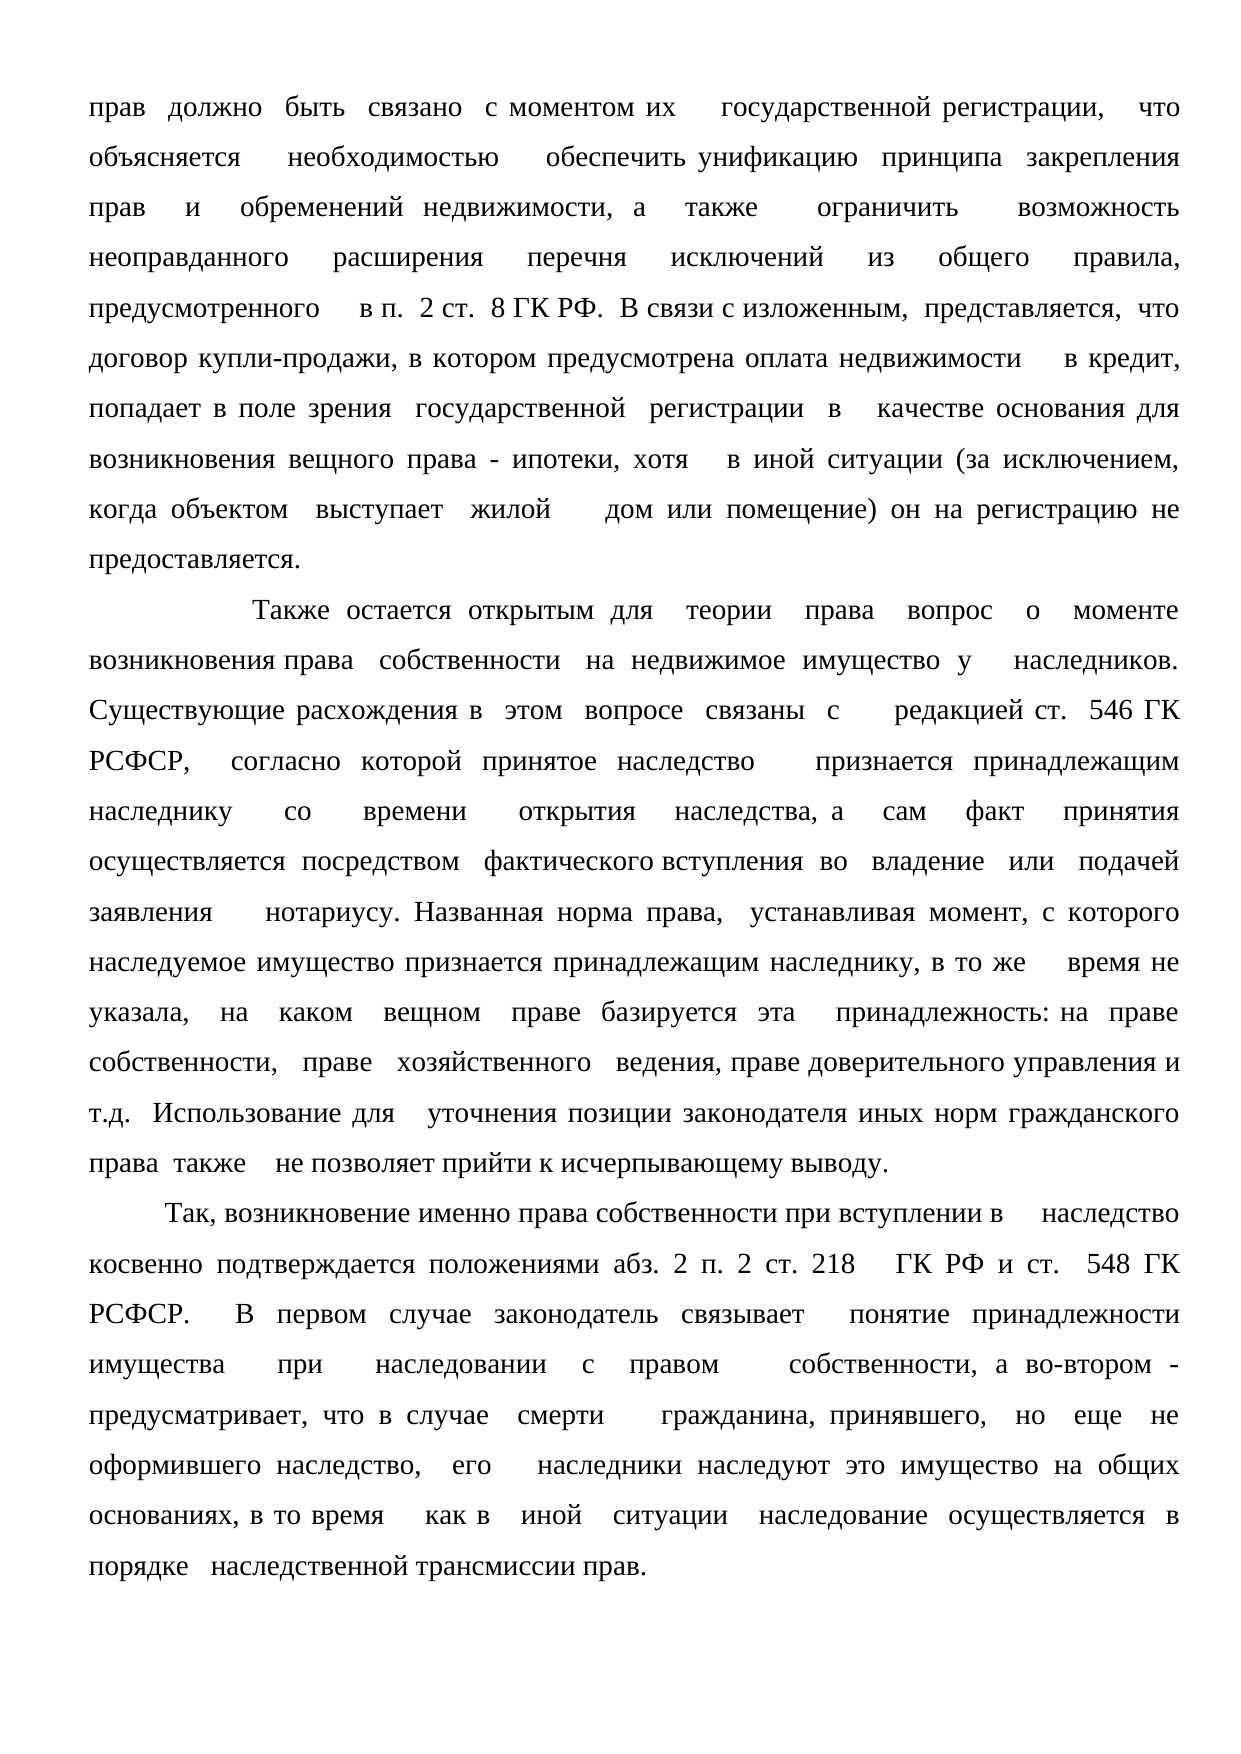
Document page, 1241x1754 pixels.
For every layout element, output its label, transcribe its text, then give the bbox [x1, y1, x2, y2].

text Так, возникновение именно права собственности при вступлении в наследство косвенно подтверждается положениями абз. 2 п. 2 ст. 218 ГК РФ и ст. 548 ГК РСФСР. В первом случае законодатель связывает понятие принадлежности имущества при наследовании с правом собственности, а во-втором - предусматривает, что в случае смерти гражданина, принявшего, но еще не оформившего наследство, его наследники наследуют это имущество на общих основаниях, в то время как в иной ситуации наследование осуществляется в порядке наследственной трансмиссии прав. [89, 1196, 1181, 1581]
text Также остается открытым для теории права вопрос о моменте возникновения права собственности на недвижимое имущество у наследников. Существующие расхождения в этом вопросе связаны с редакцией ст. 546 ГК РСФСР, согласно которой принятое наследство признается принадлежащим наследнику со времени открытия наследства, а сам факт принятия осуществляется посредством фактического вступления во владение или подачей заявления нотариусу. Названная норма права, устанавливая момент, с которого наследуемое имущество признается принадлежащим наследнику, в то же время не указала, на каком вещном праве базируется эта принадлежность: на праве собственности, праве хозяйственного ведения, праве доверительного управления и т.д. Использование для уточнения позиции законодателя иных норм гражданского права также не позволяет прийти к исчерпывающему выводу. [89, 592, 1181, 1179]
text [89, 89, 1181, 575]
